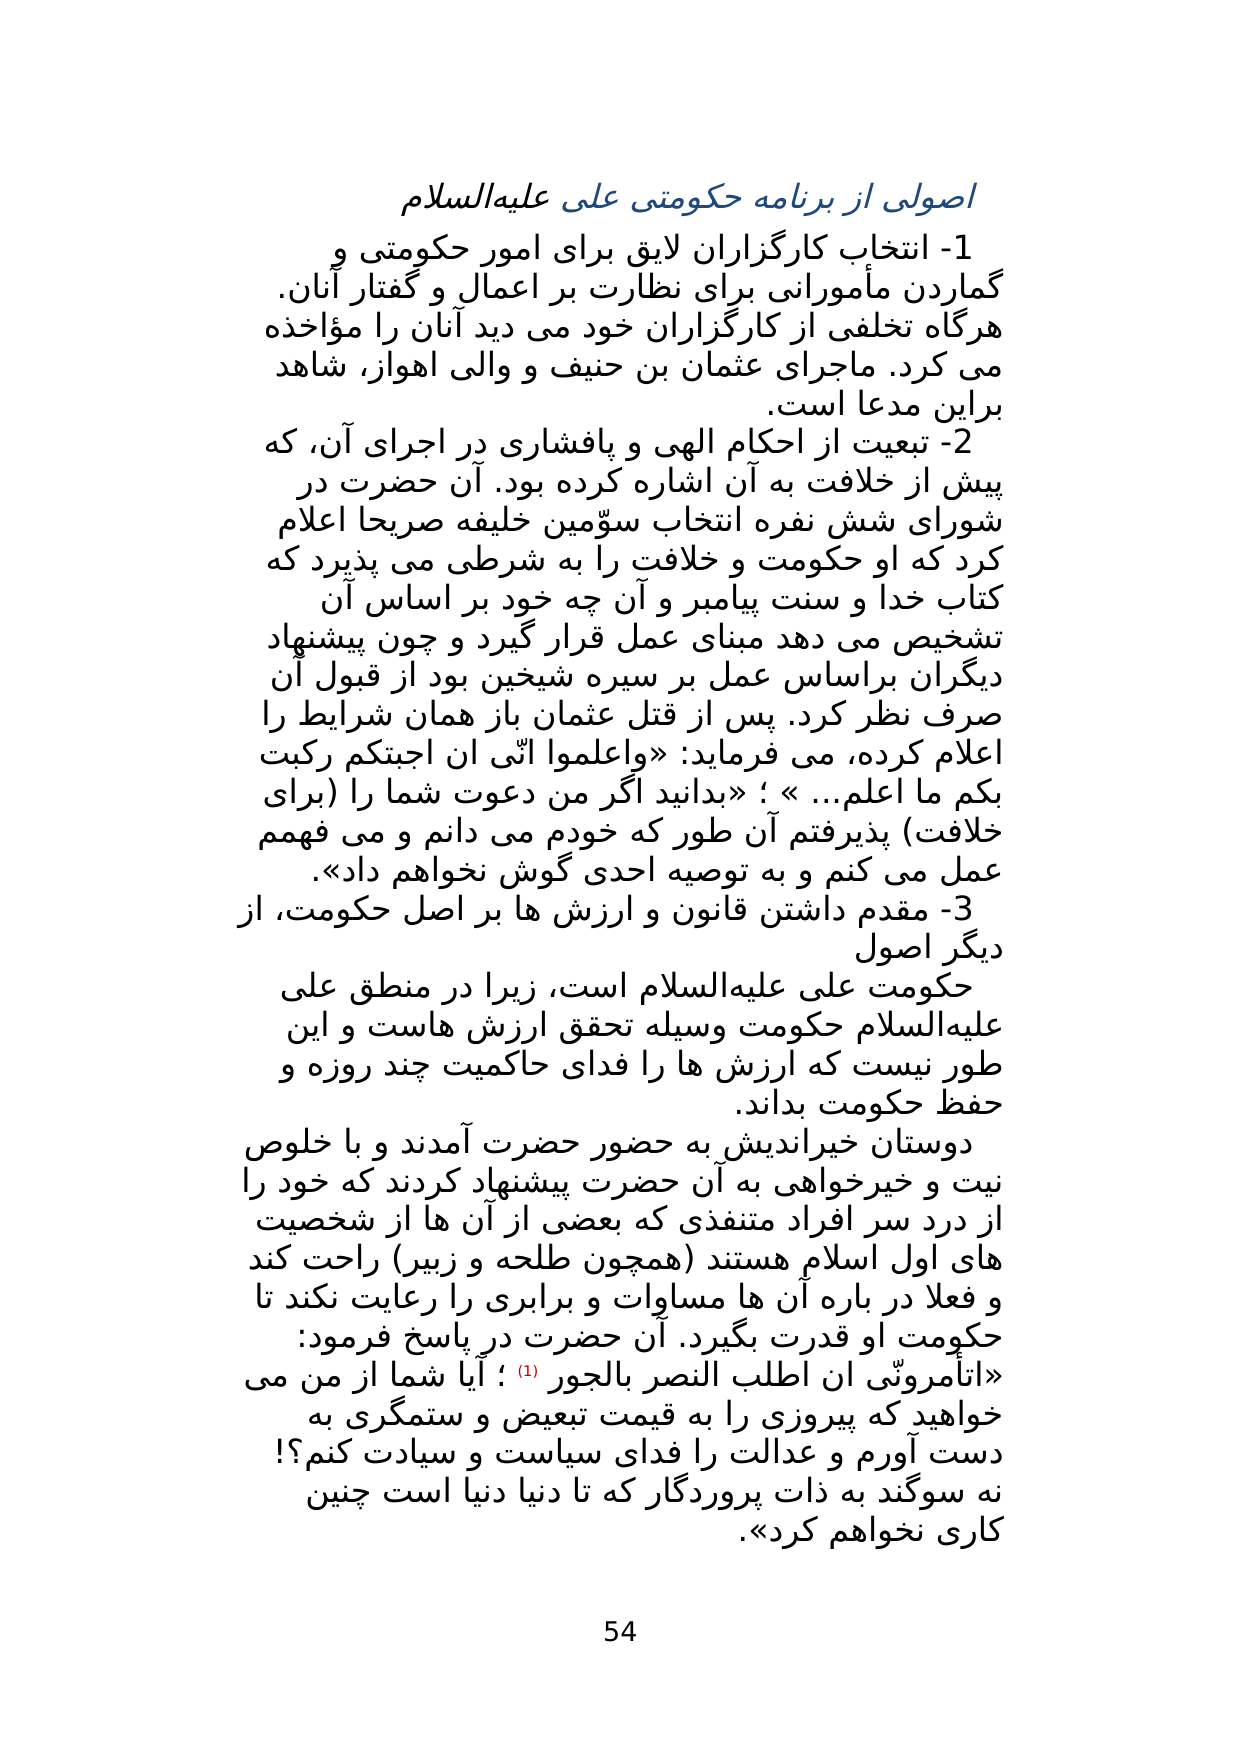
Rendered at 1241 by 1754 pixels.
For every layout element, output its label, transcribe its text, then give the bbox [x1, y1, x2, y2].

text حکومت علی عليه‌السلام است، زیرا در منطق علی عليه‌السلام حکومت وسیله تحقق ارزش هاست و این طور نیست که ارزش ها را فدای حاکمیت چند روزه و حفظ حکومت بداند. [236, 967, 1004, 1122]
text دوستان خیراندیش به حضور حضرت آمدند و با خلوص نیت و خیرخواهی به آن حضرت پیشنهاد کردند که خود را از درد سر افراد متنفذی که بعضی از آن ها از شخصیت های اول اسلام هستند (همچون طلحه و زبیر) راحت کند و فعلا در باره آن ها مساوات و برابری را رعایت نکند تا حکومت او قدرت بگیرد. آن حضرت در پاسخ فرمود: «اتأمرونّی ان اطلب النصر بالجور (1) ؛ آیا شما از من می خواهید که پیروزی را به قیمت تبعیض و ستمگری به دست آورم و عدالت را فدای سیاست و سیادت کنم؟! نه سوگند به ذات پروردگار که تا دنیا دنیا است چنین کاری نخواهم کرد». [236, 1122, 1004, 1549]
subtitle اصولی از برنامه حکومتی علی عليه‌السلام [236, 177, 1004, 216]
text 1- انتخاب کارگزاران لایق برای امور حکومتی و گماردن مأمورانی برای نظارت بر اعمال و گفتار آنان. هرگاه تخلفی از کارگزاران خود می دید آنان را مؤاخذه می کرد. ماجرای عثمان بن حنیف و والی اهواز، شاهد براین مدعا است. [236, 228, 1004, 423]
text 2- تبعیت از احکام الهی و پافشاری در اجرای آن، که پیش از خلافت به آن اشاره کرده بود. آن حضرت در شورای شش نفره انتخاب سوّمین خلیفه صریحا اعلام کرد که او حکومت و خلافت را به شرطی می پذیرد که کتاب خدا و سنت پیامبر و آن چه خود بر اساس آن تشخیص می دهد مبنای عمل قرار گیرد و چون پیشنهاد دیگران براساس عمل بر سیره شیخین بود از قبول آن صرف نظر کرد. پس از قتل عثمان باز همان شرایط را اعلام کرده، می فرماید: «واعلموا انّی ان اجبتکم رکبت بکم ما اعلم... » ؛ «بدانید اگر من دعوت شما را (برای خلافت) پذیرفتم آن طور که خودم می دانم و می فهمم عمل می کنم و به توصیه احدی گوش نخواهم داد». [236, 423, 1004, 889]
text 3- مقدم داشتن قانون و ارزش ها بر اصل حکومت، از دیگر اصول [236, 889, 1004, 967]
